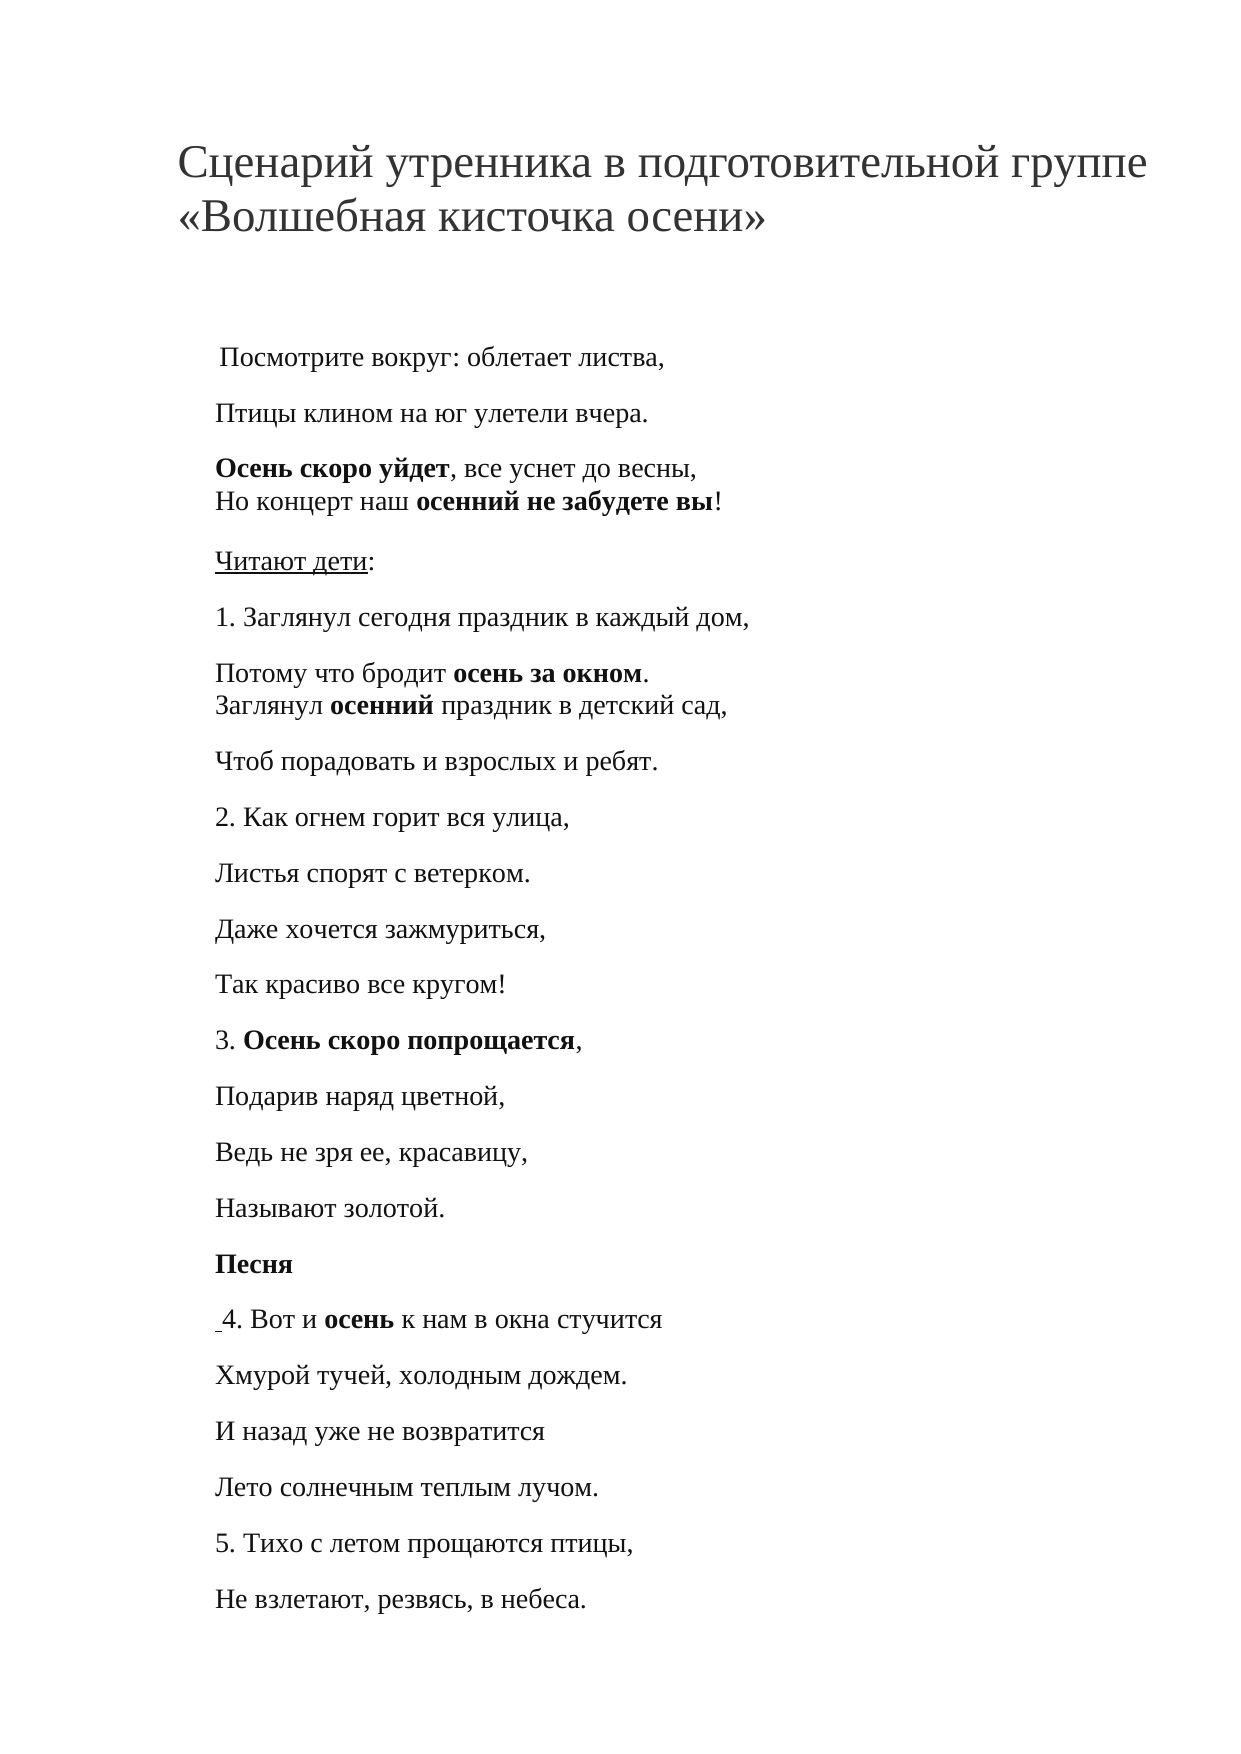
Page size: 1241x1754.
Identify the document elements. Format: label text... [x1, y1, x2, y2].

text Птицы клином на юг улетели вчера. [177, 396, 1152, 428]
text Потому что бродит осень за окном. [177, 656, 1152, 688]
text Посмотрите вокруг: облетает листва, [177, 340, 1152, 372]
text 2. Как огнем горит вся улица, [177, 800, 1152, 832]
text 1. Заглянул сегодня праздник в каждый дом, [177, 600, 1152, 632]
text 4. Вот и осень к нам в окна стучится [177, 1302, 1152, 1335]
text 5. Тихо с летом прощаются птицы, [177, 1526, 1152, 1558]
text Называют золотой. [177, 1191, 1152, 1223]
text Но концерт наш осенний не забудете вы! [177, 484, 1152, 516]
text Листья спорят с ветерком. [177, 856, 1152, 888]
text Хмурой тучей, холодным дождем. [177, 1358, 1152, 1391]
text Заглянул осенний праздник в детский сад, [177, 688, 1152, 721]
text Чтоб порадовать и взрослых и ребят. [177, 744, 1152, 777]
text Так красиво все кругом! [177, 967, 1152, 1000]
text Лето солнечным теплым лучом. [177, 1470, 1152, 1502]
text Ведь не зря ее, красавицу, [177, 1135, 1152, 1167]
text Сценарий утренника в подготовительной группе «Волшебная кисточка осени» [177, 134, 1152, 241]
text Песня [177, 1247, 1152, 1279]
text И назад уже не возвратится [177, 1414, 1152, 1447]
text Не взлетают, резвясь, в небеса. [177, 1582, 1152, 1614]
text Подарив наряд цветной, [177, 1079, 1152, 1112]
text Даже хочется зажмуриться, [177, 912, 1152, 944]
text Осень скоро уйдет, все уснет до весны, [177, 451, 1152, 484]
text Читают дети: [177, 544, 1152, 577]
text 3. Осень скоро попрощается, [177, 1023, 1152, 1056]
